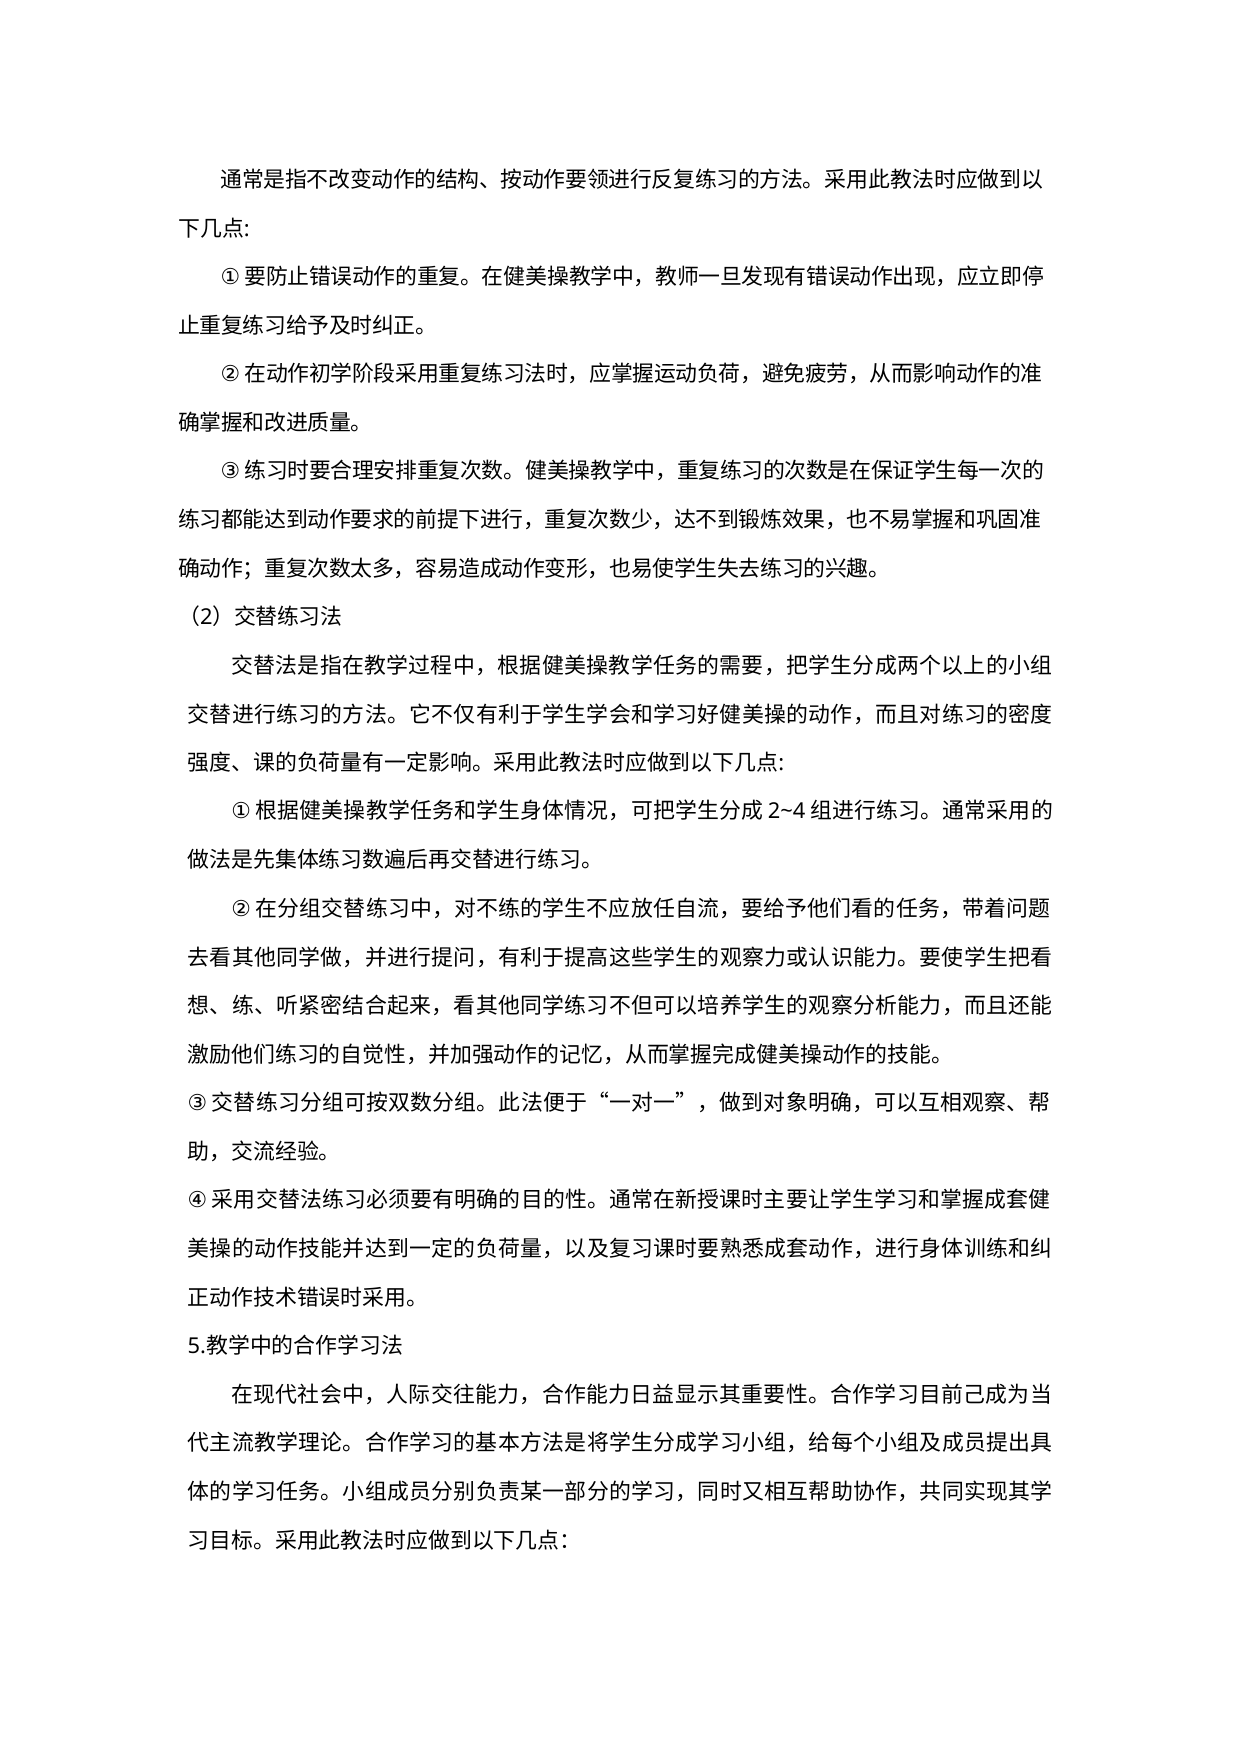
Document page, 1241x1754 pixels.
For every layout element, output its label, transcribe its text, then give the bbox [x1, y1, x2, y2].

text 在现代社会中，人际交往能力，合作能力日益显示其重要性。合作学习目前己成为当代主流教学理论。合作学习的基本方法是将学生分成学习小组，给每个小组及成员提出具体的学习任务。小组成员分别负责某一部分的学习，同时又相互帮助协作，共同实现其学习目标。采用此教法时应做到以下几点： [187, 1376, 1053, 1555]
text 交替法是指在教学过程中，根据健美操教学任务的需要，把学生分成两个以上的小组交替进行练习的方法。它不仅有利于学生学会和学习好健美操的动作，而且对练习的密度、强度、课的负荷量有一定影响。采用此教法时应做到以下几点: [187, 647, 1053, 777]
text ②在动作初学阶段采用重复练习法时，应掌握运动负荷，避免疲劳，从而影响动作的准确掌握和改进质量。 [178, 356, 1053, 437]
text ③交替练习分组可按双数分组。此法便于“一对一”，做到对象明确，可以互相观察、帮助，交流经验。 [187, 1085, 1053, 1166]
text 5.教学中的合作学习法 [187, 1328, 1053, 1360]
text ①要防止错误动作的重复。在健美操教学中，教师一旦发现有错误动作出现，应立即停止重复练习给予及时纠正。 [178, 259, 1053, 340]
text ④采用交替法练习必须要有明确的目的性。通常在新授课时主要让学生学习和掌握成套健美操的动作技能并达到一定的负荷量，以及复习课时要熟悉成套动作，进行身体训练和纠正动作技术错误时采用。 [187, 1182, 1053, 1312]
text ③练习时要合理安排重复次数。健美操教学中，重复练习的次数是在保证学生每一次的练习都能达到动作要求的前提下进行，重复次数少，达不到锻炼效果，也不易掌握和巩固准确动作；重复次数太多，容易造成动作变形，也易使学生失去练习的兴趣。 [178, 453, 1053, 583]
text ①根据健美操教学任务和学生身体情况，可把学生分成2~4组进行练习。通常采用的做法是先集体练习数遍后再交替进行练习。 [187, 793, 1053, 874]
text ②在分组交替练习中，对不练的学生不应放任自流，要给予他们看的任务，带着问题去看其他同学做，并进行提问，有利于提高这些学生的观察力或认识能力。要使学生把看、想、练、听紧密结合起来，看其他同学练习不但可以培养学生的观察分析能力，而且还能激励他们练习的自觉性，并加强动作的记忆，从而掌握完成健美操动作的技能。 [187, 890, 1053, 1069]
text 通常是指不改变动作的结构、按动作要领进行反复练习的方法。采用此教法时应做到以下几点: [178, 162, 1053, 243]
text （2）交替练习法 [178, 599, 1053, 632]
